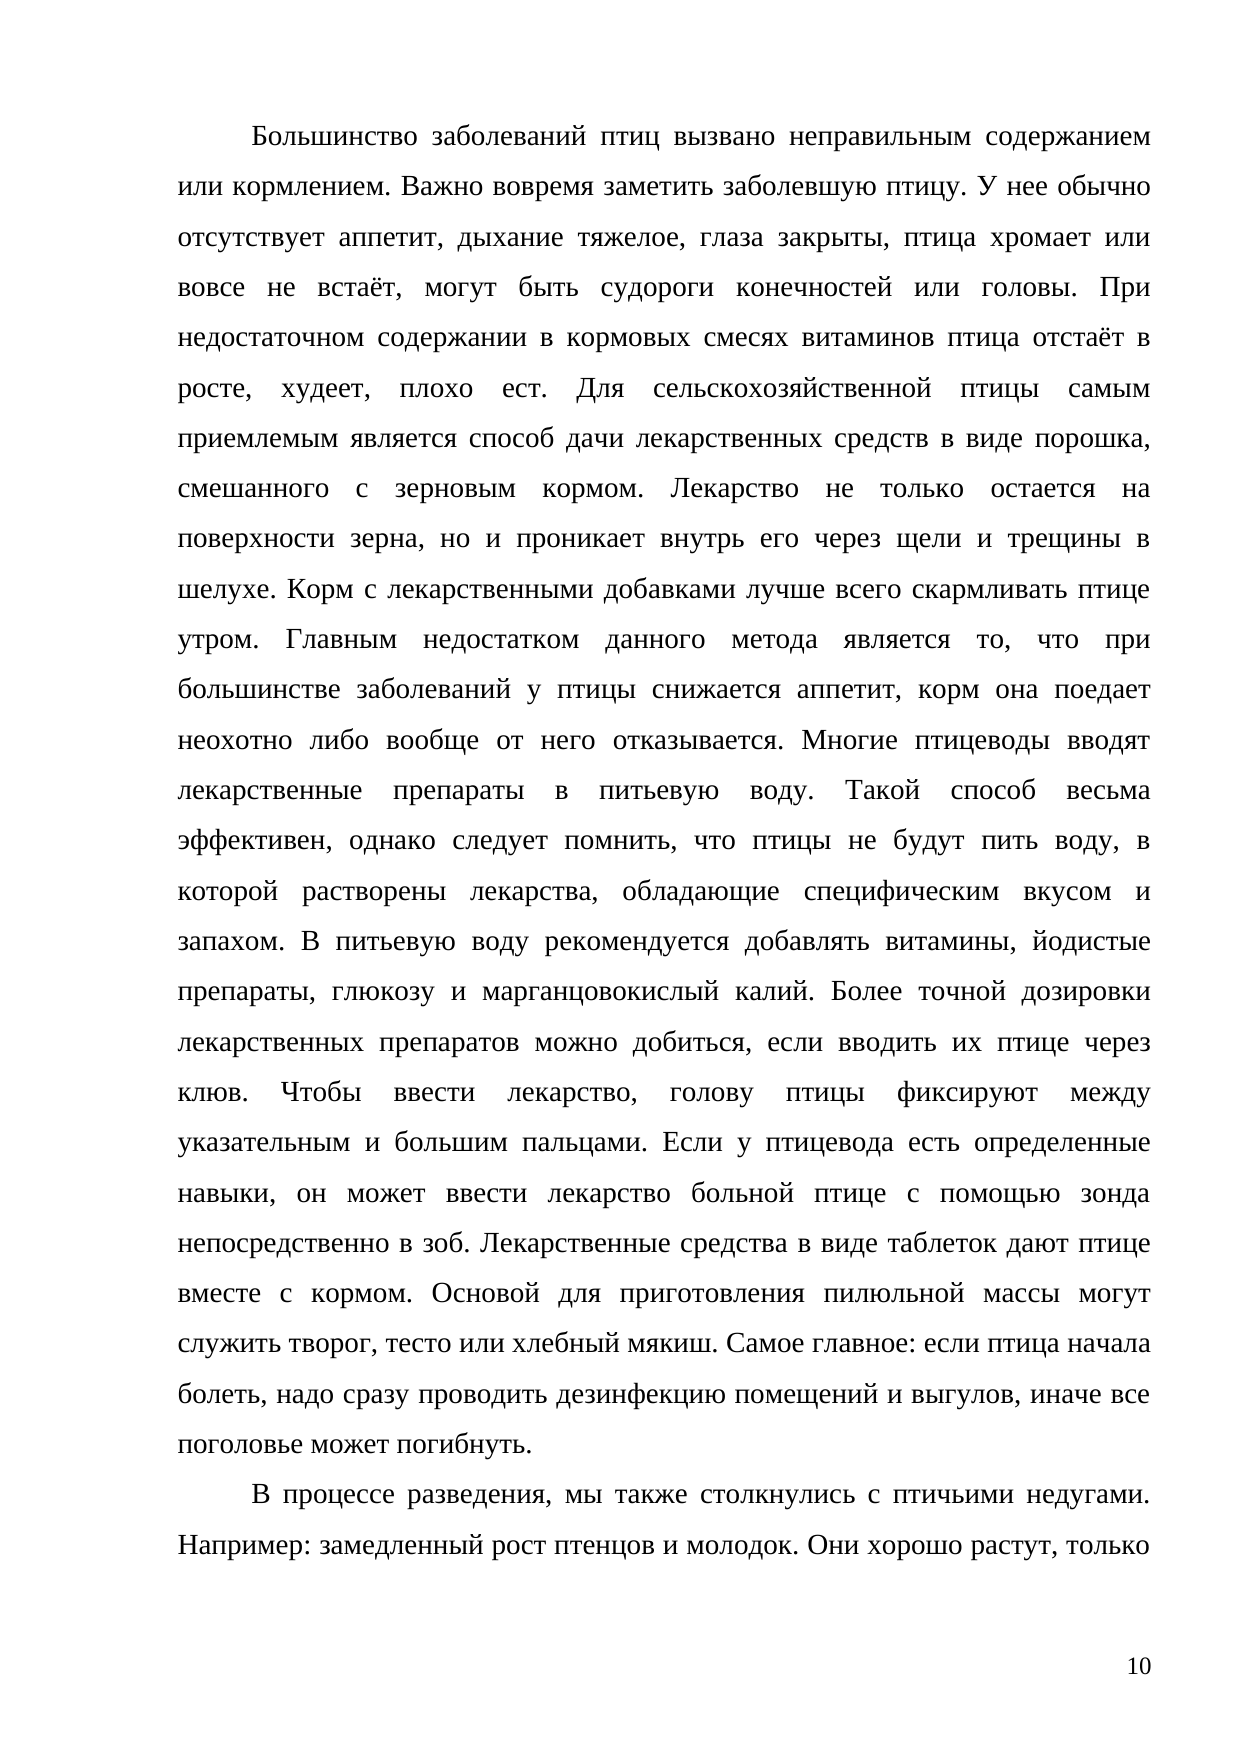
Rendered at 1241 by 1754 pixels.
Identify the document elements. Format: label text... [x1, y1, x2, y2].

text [177, 1477, 1152, 1560]
text Большинство заболеваний птиц вызвано неправильным содержанием или кормлением. Важно вовремя заметить заболевшую птицу. У нее обычно отсутствует аппетит, дыхание тяжелое, глаза закрыты, птица хромает или вовсе не встаёт, могут быть судороги конечностей или головы. При недостаточном содержании в кормовых смесях витаминов птица отстаёт в росте, худеет, плохо ест. Для сельскохозяйственной птицы самым приемлемым является способ дачи лекарственных средств в виде порошка, смешанного с зерновым кормом. Лекарство не только остается на поверхности зерна, но и проникает внутрь его через щели и трещины в шелухе. Корм с лекарственными добавками лучше всего скармливать птице утром. Главным недостатком данного метода является то, что при большинстве заболеваний у птицы снижается аппетит, корм она поедает неохотно либо вообще от него отказывается. Многие птицеводы вводят лекарственные препараты в питьевую воду. Такой способ весьма эффективен, однако следует помнить, что птицы не будут пить воду, в которой растворены лекарства, обладающие специфическим вкусом и запахом. В питьевую воду рекомендуется добавлять витамины, йодистые препараты, глюкозу и марганцовокислый калий. Более точной дозировки лекарственных препаратов можно добиться, если вводить их птице через клюв. Чтобы ввести лекарство, голову птицы фиксируют между указательным и большим пальцами. Если у птицевода есть определенные навыки, он может ввести лекарство больной птице с помощью зонда непосредственно в зоб. Лекарственные средства в виде таблеток дают птице вместе с кормом. Основой для приготовления пилюльной массы могут служить творог, тесто или хлебный мякиш. Самое главное: если птица начала болеть, надо сразу проводить дезинфекцию помещений и выгулов, иначе все поголовье может погибнуть. [177, 118, 1152, 1460]
